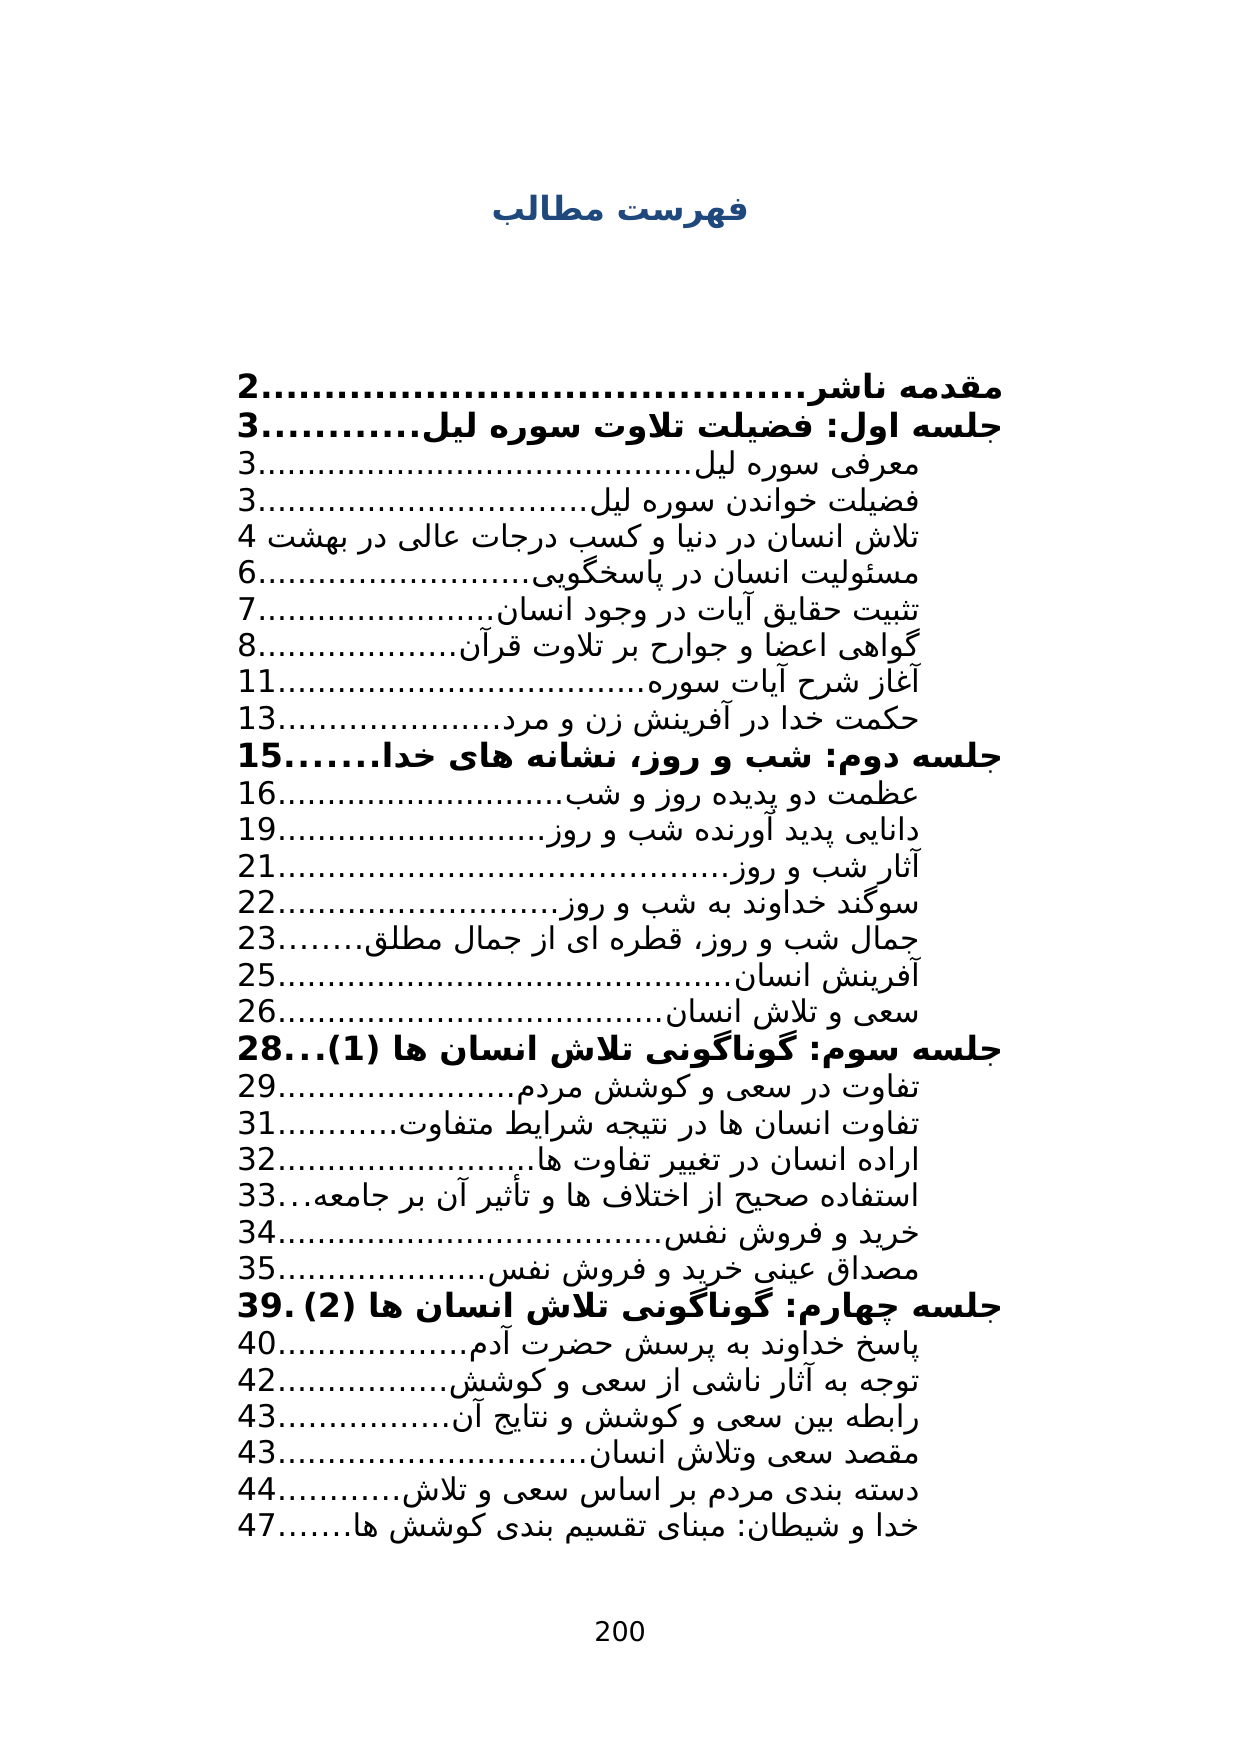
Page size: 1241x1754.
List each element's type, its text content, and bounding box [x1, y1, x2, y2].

subtitle فهرست مطالب [236, 190, 1004, 228]
